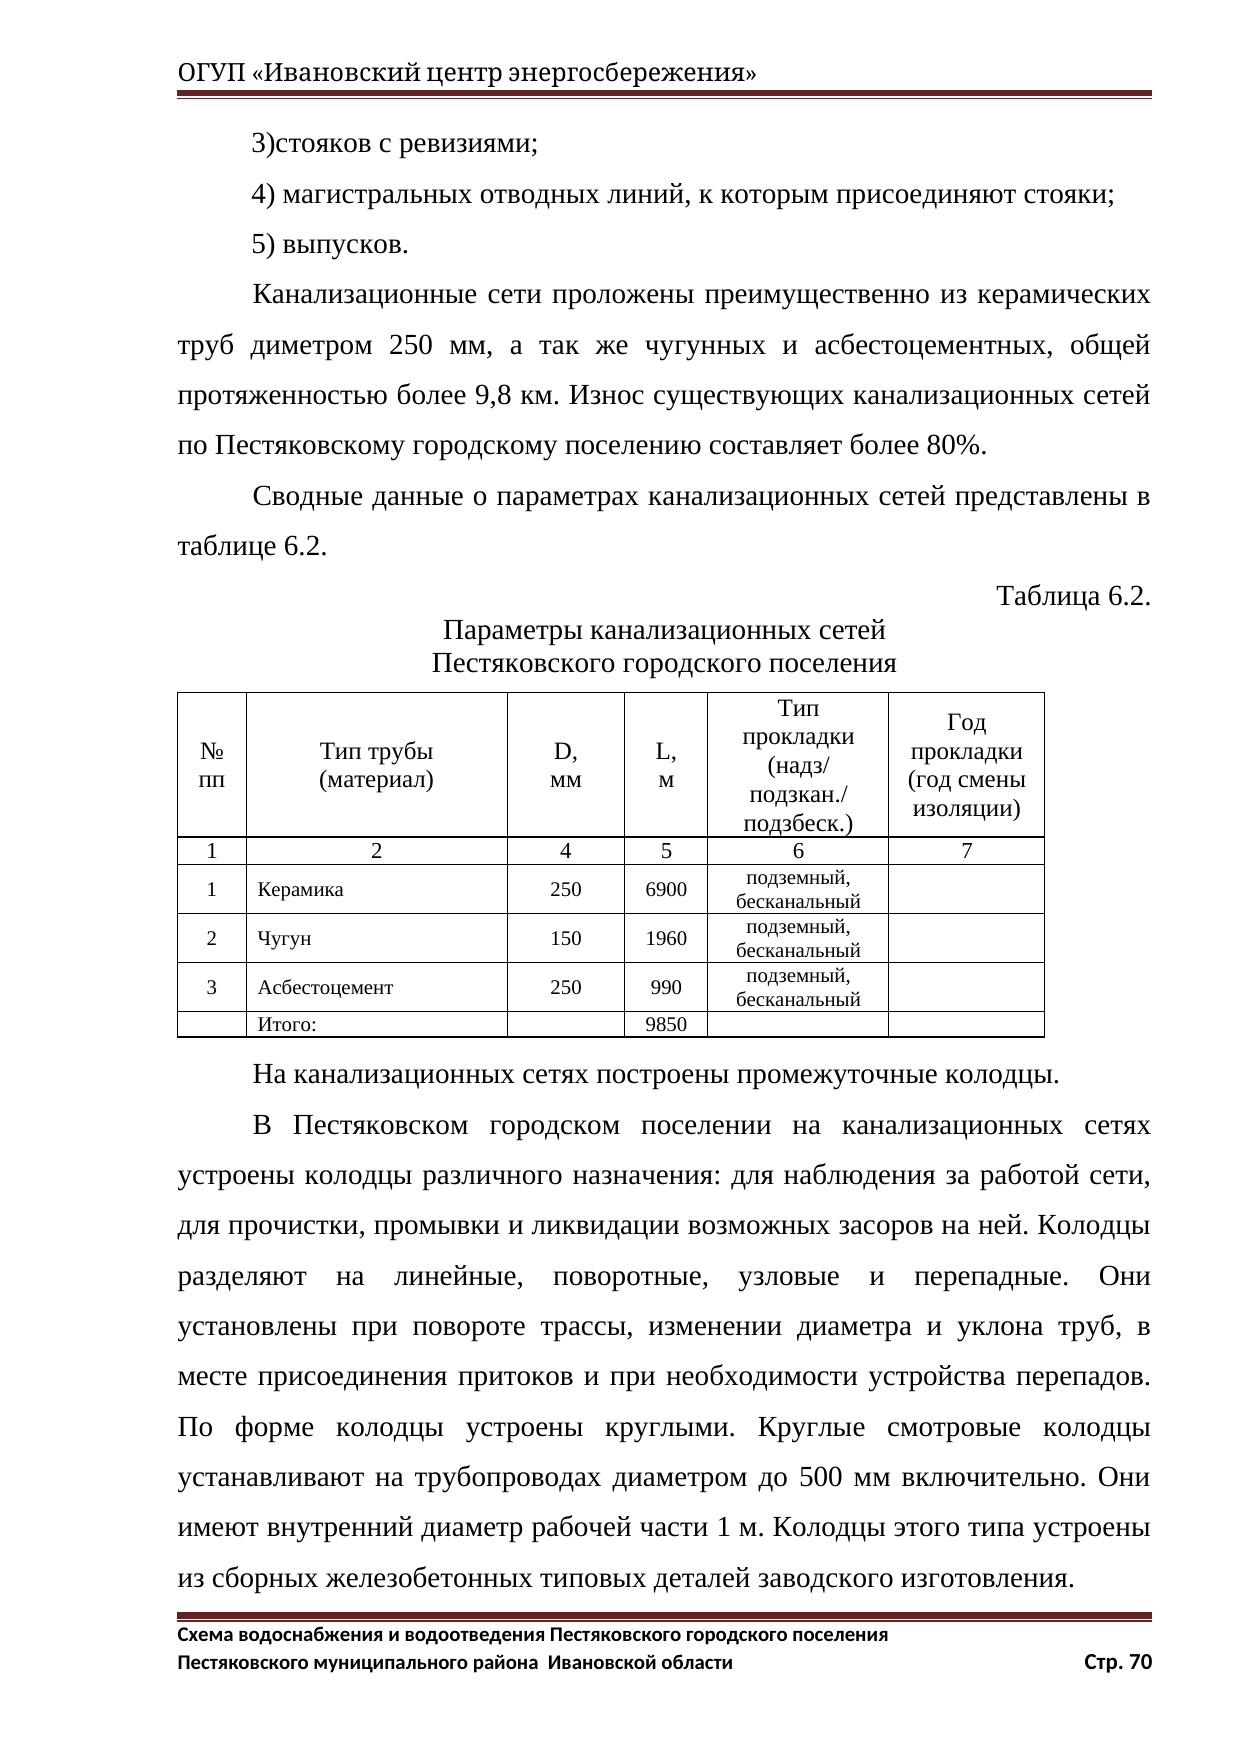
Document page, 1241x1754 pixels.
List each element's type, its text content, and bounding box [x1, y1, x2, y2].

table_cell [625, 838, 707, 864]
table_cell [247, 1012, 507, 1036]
text Пестяковского городского поселения [177, 646, 1152, 679]
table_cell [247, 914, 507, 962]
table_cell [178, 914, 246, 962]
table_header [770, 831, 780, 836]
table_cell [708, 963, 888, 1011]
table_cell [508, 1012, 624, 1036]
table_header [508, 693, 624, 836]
text 5) выпусков. [177, 226, 1152, 260]
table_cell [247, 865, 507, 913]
text Сводные данные о параметрах канализационных сетей представлены в таблице 6.2. [177, 478, 1152, 562]
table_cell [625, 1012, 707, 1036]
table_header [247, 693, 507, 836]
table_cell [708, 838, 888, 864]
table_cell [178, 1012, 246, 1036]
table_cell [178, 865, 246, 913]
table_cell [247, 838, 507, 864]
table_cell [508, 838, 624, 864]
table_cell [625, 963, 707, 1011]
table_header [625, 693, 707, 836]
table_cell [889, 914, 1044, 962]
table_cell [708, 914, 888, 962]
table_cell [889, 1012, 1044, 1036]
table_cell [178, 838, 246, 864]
text Канализационные сети проложены преимущественно из керамических труб диметром 250 мм, а так же чугунных и асбестоцементных, общей протяженностью более 9,8 км. Износ существующих канализационных сетей по Пестяковскому городскому поселению составляет более 80%. [177, 277, 1152, 461]
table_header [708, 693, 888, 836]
text Таблица 6.2. [177, 578, 1152, 612]
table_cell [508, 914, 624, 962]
text В Пестяковском городском поселении на канализационных сетях устроены колодцы различного назначения: для наблюдения за работой сети, для прочистки, промывки и ликвидации возможных засоров на ней. Колодцы разделяют на линейные, поворотные, узловые и перепадные. Они установлены при повороте трассы, изменении диаметра и уклона труб, в месте присоединения притоков и при необходимости устройства перепадов. По форме колодцы устроены круглыми. Круглые смотровые колодцы устанавливают на трубопроводах диаметром до 500 мм включительно. Они имеют внутренний диаметр рабочей части 1 м. Колодцы этого типа устроены из сборных железобетонных типовых деталей заводского изготовления. [177, 1107, 1152, 1593]
text 4) магистральных отводных линий, к которым присоединяют стояки; [177, 176, 1152, 209]
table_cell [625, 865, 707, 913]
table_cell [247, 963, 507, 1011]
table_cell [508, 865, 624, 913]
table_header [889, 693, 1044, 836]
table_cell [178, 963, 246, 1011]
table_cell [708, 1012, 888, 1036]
text 3)стояков с ревизиями; [177, 126, 1152, 159]
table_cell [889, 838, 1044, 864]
text Параметры канализационных сетей [177, 612, 1152, 646]
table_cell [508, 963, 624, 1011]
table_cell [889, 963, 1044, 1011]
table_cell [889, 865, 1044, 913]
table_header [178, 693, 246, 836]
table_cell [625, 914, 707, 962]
text На канализационных сетях построены промежуточные колодцы. [177, 1057, 1152, 1090]
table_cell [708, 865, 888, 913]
